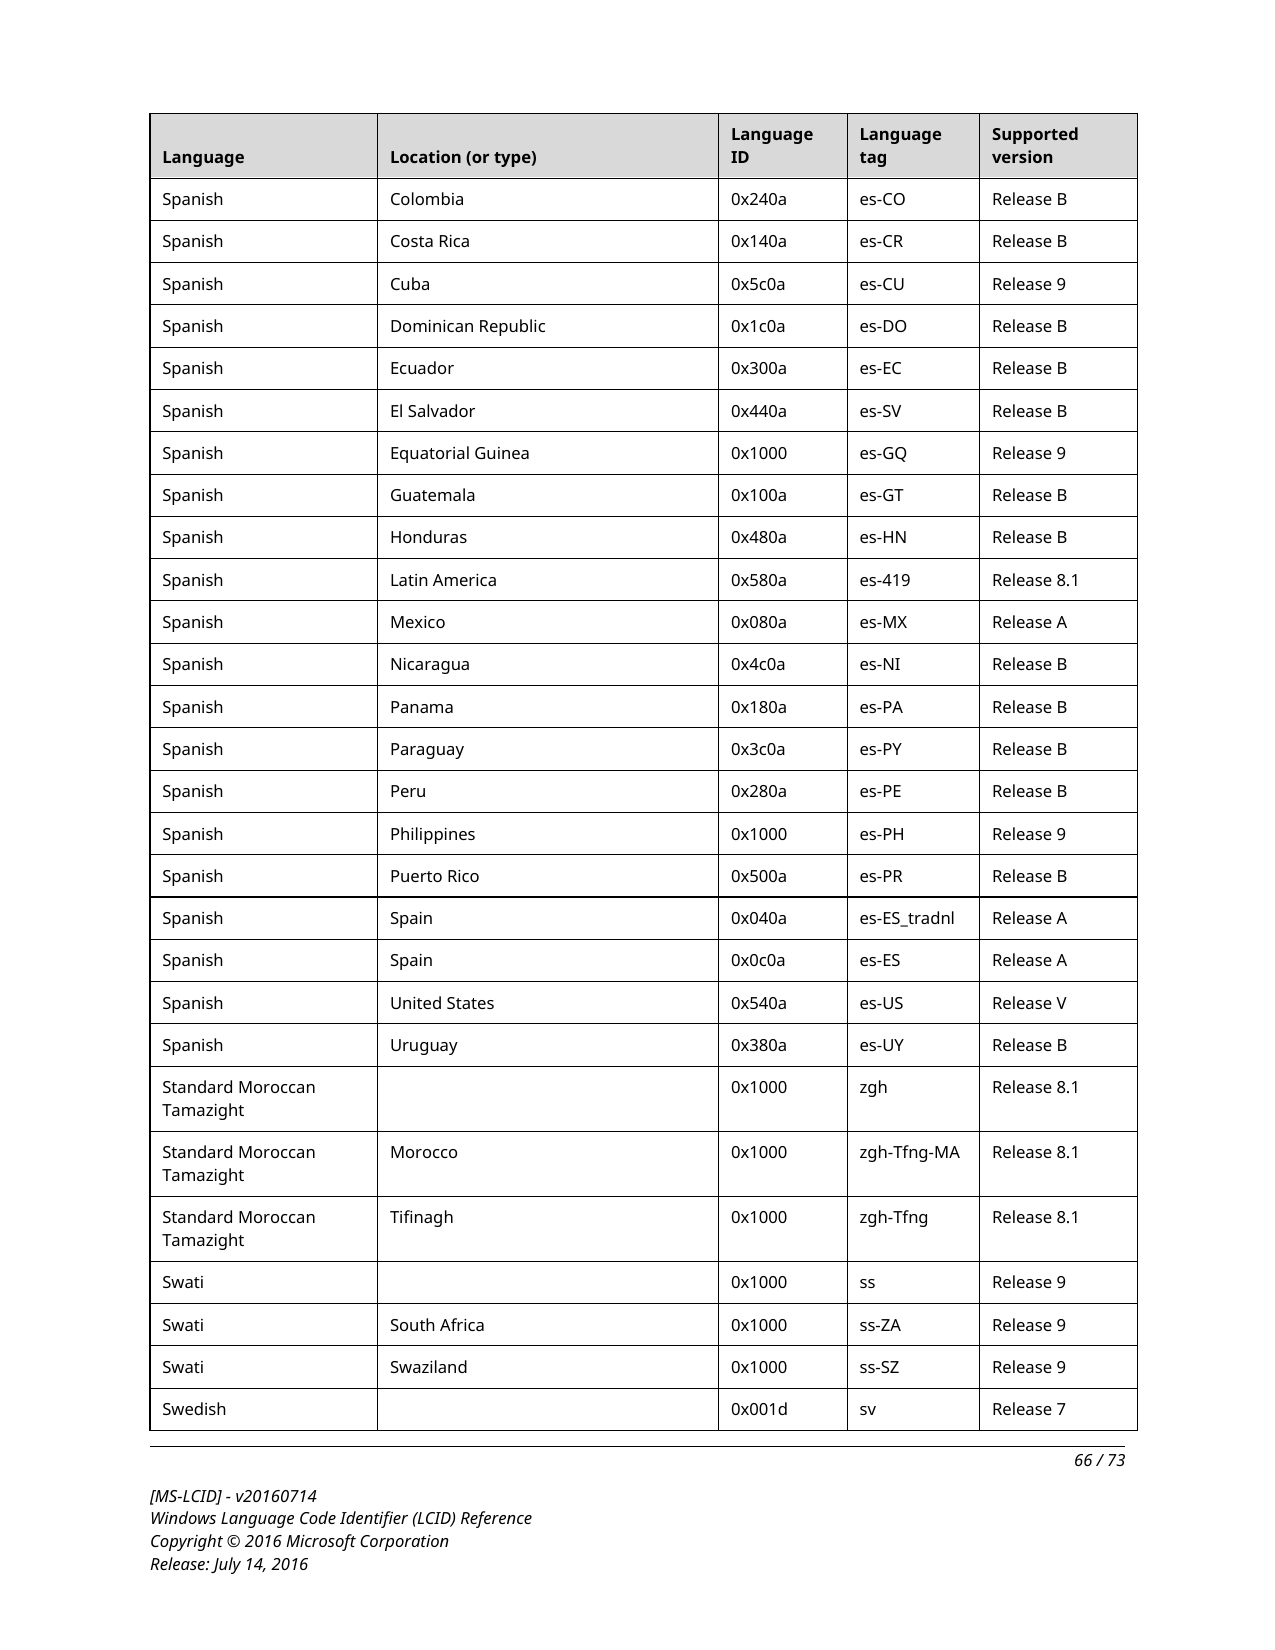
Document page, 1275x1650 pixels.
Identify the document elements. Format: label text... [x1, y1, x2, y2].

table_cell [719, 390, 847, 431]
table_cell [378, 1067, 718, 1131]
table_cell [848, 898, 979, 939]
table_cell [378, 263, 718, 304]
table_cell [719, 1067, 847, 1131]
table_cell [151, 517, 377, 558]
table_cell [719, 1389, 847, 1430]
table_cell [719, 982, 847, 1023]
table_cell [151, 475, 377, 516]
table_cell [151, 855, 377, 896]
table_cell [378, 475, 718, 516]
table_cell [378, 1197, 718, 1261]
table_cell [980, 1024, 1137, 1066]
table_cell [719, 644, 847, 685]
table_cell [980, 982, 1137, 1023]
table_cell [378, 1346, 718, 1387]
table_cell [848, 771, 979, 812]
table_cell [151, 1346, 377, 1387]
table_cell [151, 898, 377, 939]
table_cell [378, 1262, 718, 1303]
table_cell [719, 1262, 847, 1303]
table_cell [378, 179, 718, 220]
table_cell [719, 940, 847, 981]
table_header Language ID [719, 114, 847, 177]
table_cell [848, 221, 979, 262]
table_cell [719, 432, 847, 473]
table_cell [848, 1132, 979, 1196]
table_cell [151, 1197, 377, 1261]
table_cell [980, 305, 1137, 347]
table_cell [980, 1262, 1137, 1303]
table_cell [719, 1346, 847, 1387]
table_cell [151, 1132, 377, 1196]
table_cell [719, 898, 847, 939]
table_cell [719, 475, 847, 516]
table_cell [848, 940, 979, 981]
table_header Supported version [980, 114, 1137, 177]
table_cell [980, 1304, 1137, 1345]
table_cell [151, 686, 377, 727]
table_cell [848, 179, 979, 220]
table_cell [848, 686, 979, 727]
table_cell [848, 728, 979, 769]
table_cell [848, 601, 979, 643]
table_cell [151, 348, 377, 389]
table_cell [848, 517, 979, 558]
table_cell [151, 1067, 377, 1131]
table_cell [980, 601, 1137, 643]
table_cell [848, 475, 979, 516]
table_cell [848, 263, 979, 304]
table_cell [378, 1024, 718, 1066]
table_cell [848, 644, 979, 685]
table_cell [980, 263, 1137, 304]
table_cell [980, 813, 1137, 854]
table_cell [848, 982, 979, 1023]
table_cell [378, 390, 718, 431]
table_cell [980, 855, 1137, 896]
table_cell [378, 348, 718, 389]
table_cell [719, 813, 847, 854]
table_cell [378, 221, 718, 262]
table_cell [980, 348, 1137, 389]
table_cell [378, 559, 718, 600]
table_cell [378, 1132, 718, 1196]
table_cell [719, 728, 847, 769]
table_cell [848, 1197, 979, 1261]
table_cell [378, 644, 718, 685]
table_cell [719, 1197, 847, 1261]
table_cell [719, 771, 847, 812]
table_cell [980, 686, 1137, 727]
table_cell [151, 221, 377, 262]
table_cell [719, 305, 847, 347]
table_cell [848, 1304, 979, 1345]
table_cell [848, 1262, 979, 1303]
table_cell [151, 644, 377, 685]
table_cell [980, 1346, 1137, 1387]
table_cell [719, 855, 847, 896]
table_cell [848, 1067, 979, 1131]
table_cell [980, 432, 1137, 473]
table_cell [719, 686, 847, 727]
table_header Language [151, 114, 377, 177]
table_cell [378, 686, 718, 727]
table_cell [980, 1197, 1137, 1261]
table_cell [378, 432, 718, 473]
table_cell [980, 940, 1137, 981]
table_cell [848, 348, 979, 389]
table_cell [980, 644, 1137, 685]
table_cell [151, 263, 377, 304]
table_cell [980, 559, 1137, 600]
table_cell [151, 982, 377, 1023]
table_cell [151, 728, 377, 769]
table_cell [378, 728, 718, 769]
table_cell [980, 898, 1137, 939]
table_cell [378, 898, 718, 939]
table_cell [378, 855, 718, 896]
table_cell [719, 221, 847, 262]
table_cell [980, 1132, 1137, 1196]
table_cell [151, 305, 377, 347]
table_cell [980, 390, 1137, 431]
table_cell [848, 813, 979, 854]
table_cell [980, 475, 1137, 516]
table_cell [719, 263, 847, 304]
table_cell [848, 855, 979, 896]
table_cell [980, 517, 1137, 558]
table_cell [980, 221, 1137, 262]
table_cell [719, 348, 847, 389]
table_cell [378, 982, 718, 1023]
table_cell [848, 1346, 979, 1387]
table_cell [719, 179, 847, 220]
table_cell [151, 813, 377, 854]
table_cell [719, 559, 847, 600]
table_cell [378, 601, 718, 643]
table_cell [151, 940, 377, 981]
table_header Location (or type) [378, 114, 718, 177]
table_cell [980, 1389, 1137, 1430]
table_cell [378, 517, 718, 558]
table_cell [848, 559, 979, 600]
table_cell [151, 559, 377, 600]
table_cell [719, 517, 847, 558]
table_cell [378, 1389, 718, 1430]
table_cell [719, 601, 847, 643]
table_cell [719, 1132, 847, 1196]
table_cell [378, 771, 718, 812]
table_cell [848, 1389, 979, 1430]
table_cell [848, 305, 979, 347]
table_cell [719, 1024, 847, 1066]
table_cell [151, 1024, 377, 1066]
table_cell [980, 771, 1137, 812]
table_header Language tag [848, 114, 979, 177]
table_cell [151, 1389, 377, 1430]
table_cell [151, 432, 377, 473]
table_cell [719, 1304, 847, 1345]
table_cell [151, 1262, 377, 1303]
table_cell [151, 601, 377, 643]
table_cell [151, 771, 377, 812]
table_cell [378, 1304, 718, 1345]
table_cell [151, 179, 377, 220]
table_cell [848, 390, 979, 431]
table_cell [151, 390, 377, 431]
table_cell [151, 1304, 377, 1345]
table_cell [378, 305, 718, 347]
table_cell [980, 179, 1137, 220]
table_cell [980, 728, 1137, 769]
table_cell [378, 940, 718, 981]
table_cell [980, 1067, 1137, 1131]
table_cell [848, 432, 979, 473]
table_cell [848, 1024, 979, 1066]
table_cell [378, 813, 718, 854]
